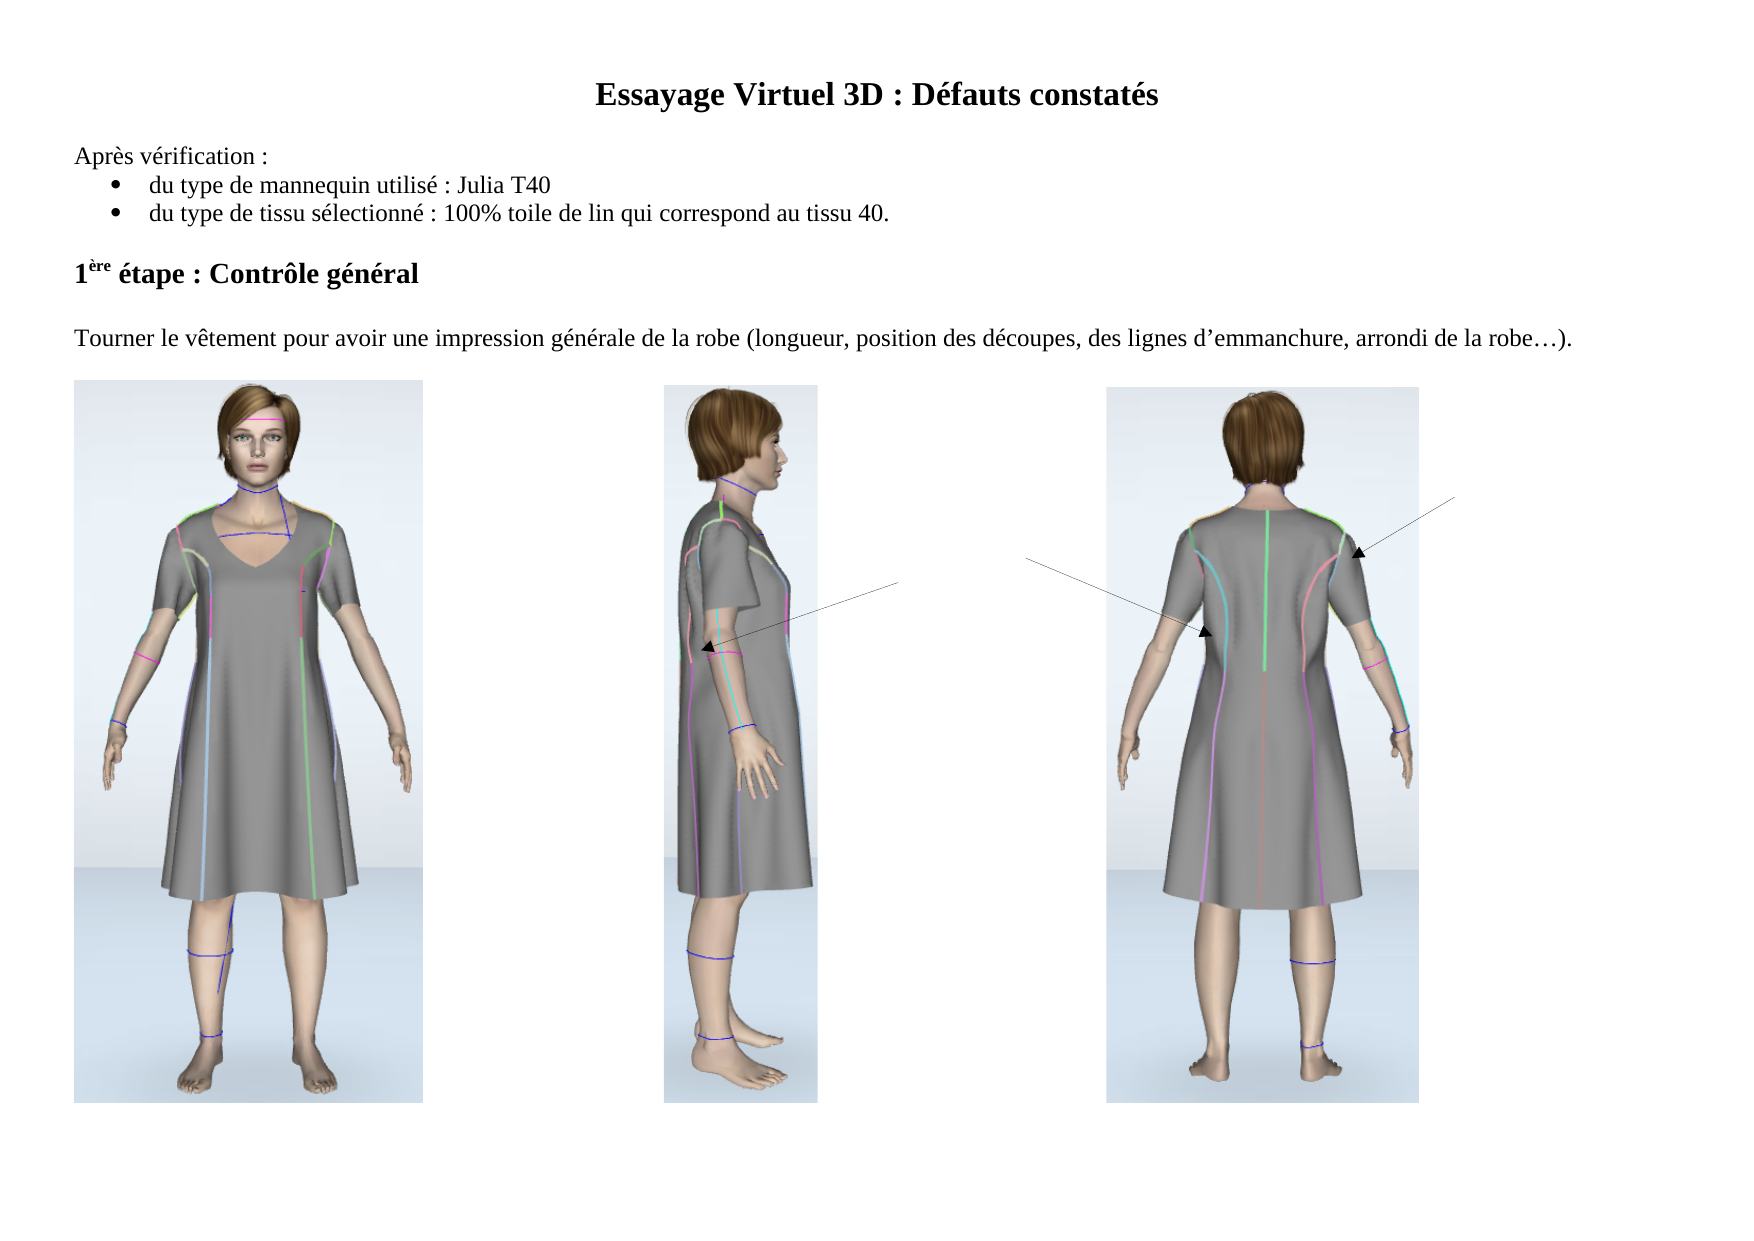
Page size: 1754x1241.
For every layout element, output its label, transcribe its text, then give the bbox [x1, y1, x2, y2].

picture [73, 380, 423, 1103]
list du type de mannequin utilisé : Julia T40 [111, 170, 1680, 198]
picture [1106, 387, 1419, 1103]
text Essayage Virtuel 3D : Défauts constatés [74, 74, 1680, 112]
text Après vérification : [74, 141, 1680, 170]
picture [663, 385, 818, 1103]
list du type de tissu sélectionné : 100% toile de lin qui correspond au tissu 40. [111, 198, 1680, 227]
text Tourner le vêtement pour avoir une impression générale de la robe (longueur, position des découpes, des lignes d’emmanchure, arrondi de la robe…). [74, 323, 1680, 352]
text 1ère étape : Contrôle général [74, 256, 1680, 289]
